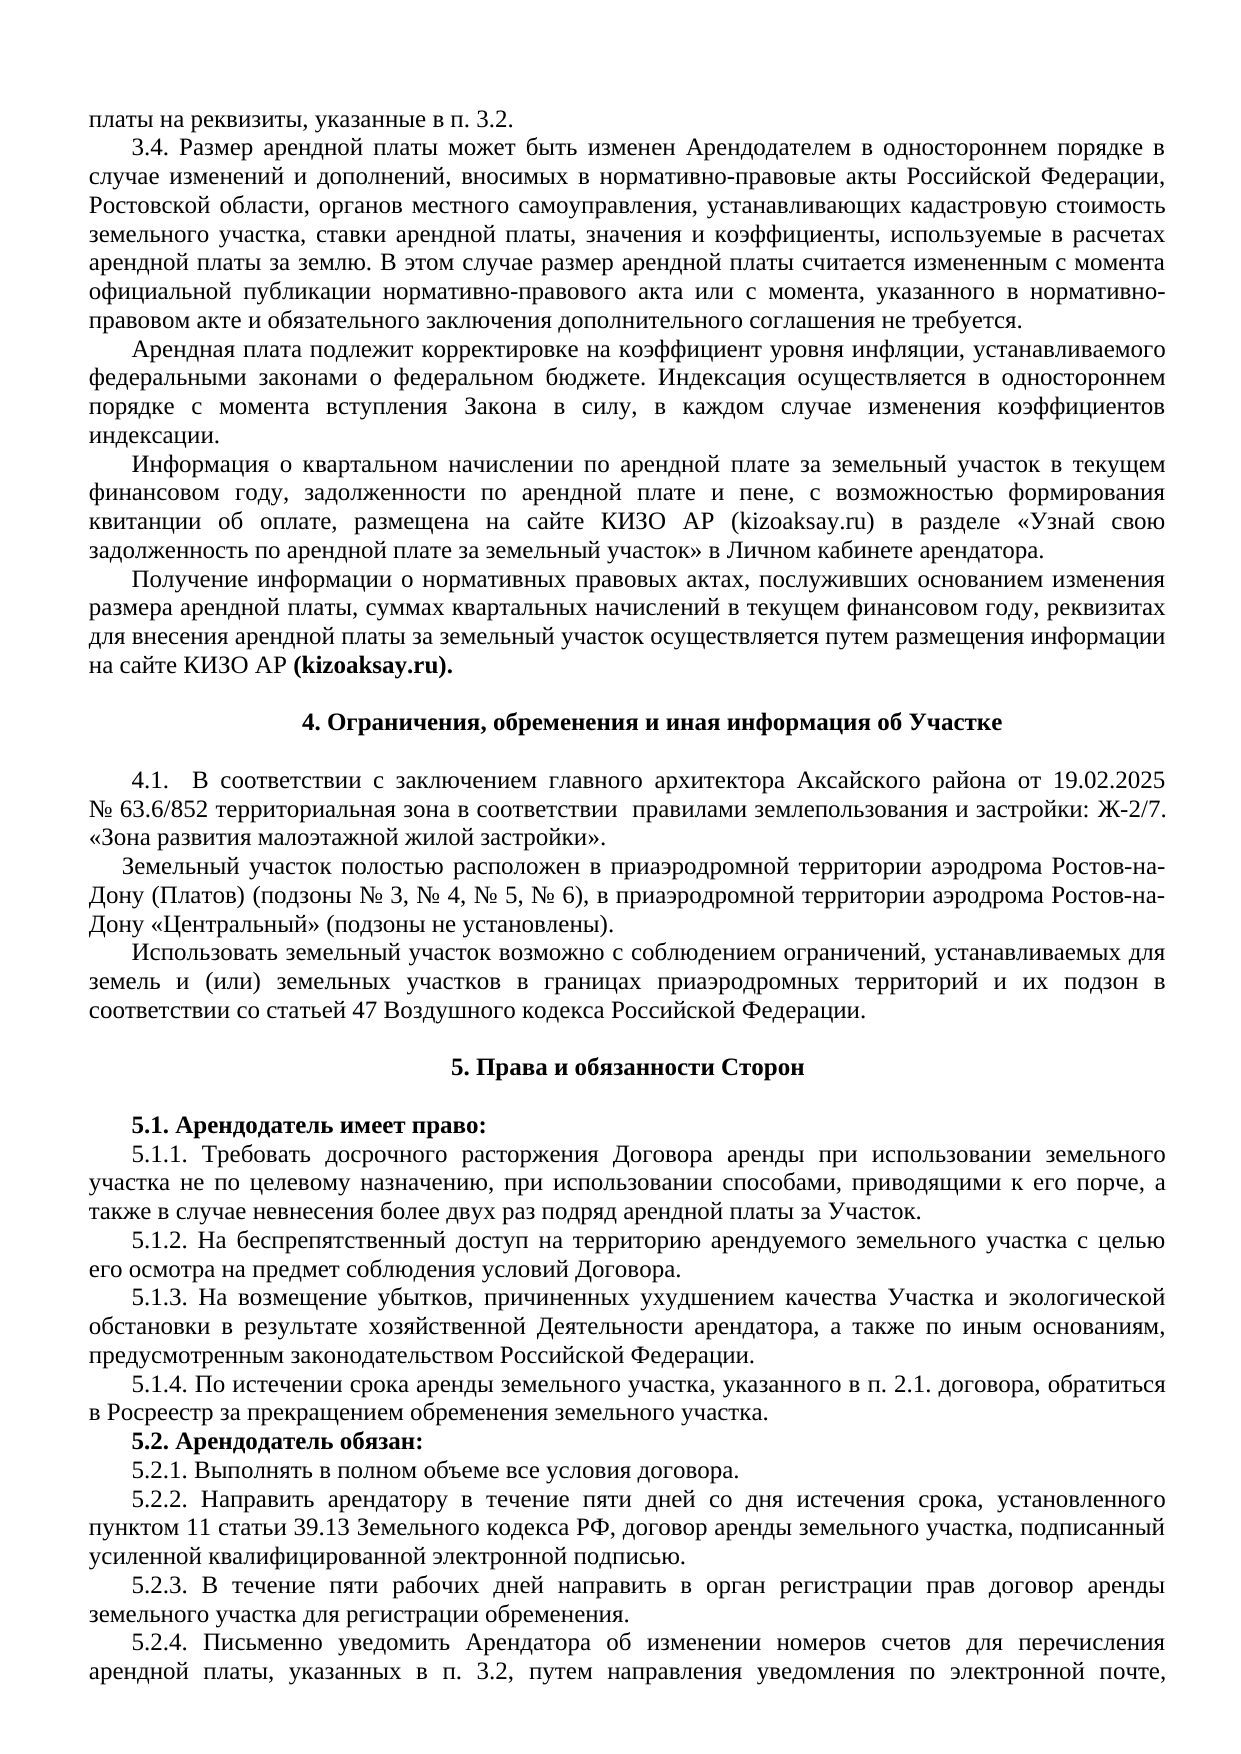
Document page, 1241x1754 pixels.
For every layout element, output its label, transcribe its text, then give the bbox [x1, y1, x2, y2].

text 5.1.2. На беспрепятственный доступ на территорию арендуемого земельного участка с целью его осмотра на предмет соблюдения условий Договора. [89, 1225, 1167, 1282]
text 5.2. Арендодатель обязан: [89, 1426, 1167, 1455]
text 5.2.2. Направить арендатору в течение пяти дней со дня истечения срока, установленного пунктом 11 статьи 39.13 Земельного кодекса РФ, договор аренды земельного участка, подписанный усиленной квалифицированной электронной подписью. [89, 1484, 1167, 1570]
text 5.1. Арендодатель имеет право: [89, 1110, 1167, 1139]
text 5.1.1. Требовать досрочного расторжения Договора аренды при использовании земельного участка не по целевому назначению, при использовании способами, приводящими к его порче, а также в случае невнесения более двух раз подряд арендной платы за Участок. [89, 1139, 1167, 1225]
text 5.1.4. По истечении срока аренды земельного участка, указанного в п. 2.1. договора, обратиться в Росреестр за прекращением обременения земельного участка. [89, 1369, 1167, 1426]
text Информация о квартальном начислении по арендной плате за земельный участок в текущем финансовом году, задолженности по арендной плате и пене, с возможностью формирования квитанции об оплате, размещена на сайте КИЗО АР (kizoaksay.ru) в разделе «Узнай свою задолженность по арендной плате за земельный участок» в Личном кабинете арендатора. [89, 449, 1167, 564]
text Арендная плата подлежит корректировке на коэффициент уровня инфляции, устанавливаемого федеральными законами о федеральном бюджете. Индексация осуществляется в одностороннем порядке с момента вступления Закона в силу, в каждом случае изменения коэффициентов индексации. [89, 334, 1167, 449]
text 4. Ограничения, обременения и иная информация об Участке [89, 707, 1167, 736]
text 3.4. Размер арендной платы может быть изменен Арендодателем в одностороннем порядке в случае изменений и дополнений, вносимых в нормативно-правовые акты Российской Федерации, Ростовской области, органов местного самоуправления, устанавливающих кадастровую стоимость земельного участка, ставки арендной платы, значения и коэффициенты, используемые в расчетах арендной платы за землю. В этом случае размер арендной платы считается измененным с момента официальной публикации нормативно-правового акта или с момента, указанного в нормативно-правовом акте и обязательного заключения дополнительного соглашения не требуется. [89, 132, 1167, 334]
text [89, 1627, 1167, 1685]
text 5.1.3. На возмещение убытков, причиненных ухудшением качества Участка и экологической обстановки в результате хозяйственной Деятельности арендатора, а также по иным основаниям, предусмотренным законодательством Российской Федерации. [89, 1282, 1167, 1369]
text Земельный участок полостью расположен в приаэродромной территории аэродрома Ростов-на-Дону (Платов) (подзоны № 3, № 4, № 5, № 6), в приаэродромной территории аэродрома Ростов-на-Дону «Центральный» (подзоны не установлены). [89, 851, 1167, 937]
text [89, 104, 1167, 132]
text 5.2.3. В течение пяти рабочих дней направить в орган регистрации прав договор аренды земельного участка для регистрации обременения. [89, 1570, 1167, 1627]
text 5. Права и обязанности Сторон [89, 1052, 1167, 1081]
text Получение информации о нормативных правовых актах, послуживших основанием изменения размера арендной платы, суммах квартальных начислений в текущем финансовом году, реквизитах для внесения арендной платы за земельный участок осуществляется путем размещения информации на сайте КИЗО АР (kizoaksay.ru). [89, 564, 1167, 679]
text 4.1. В соответствии с заключением главного архитектора Аксайского района от 19.02.2025 № 63.6/852 территориальная зона в соответствии правилами землепользования и застройки: Ж-2/7. «Зона развития малоэтажной жилой застройки». [89, 765, 1167, 851]
text Использовать земельный участок возможно с соблюдением ограничений, устанавливаемых для земель и (или) земельных участков в границах приаэродромных территорий и их подзон в соответствии со статьей 47 Воздушного кодекса Российской Федерации. [89, 937, 1167, 1024]
text 5.2.1. Выполнять в полном объеме все условия договора. [89, 1455, 1167, 1484]
